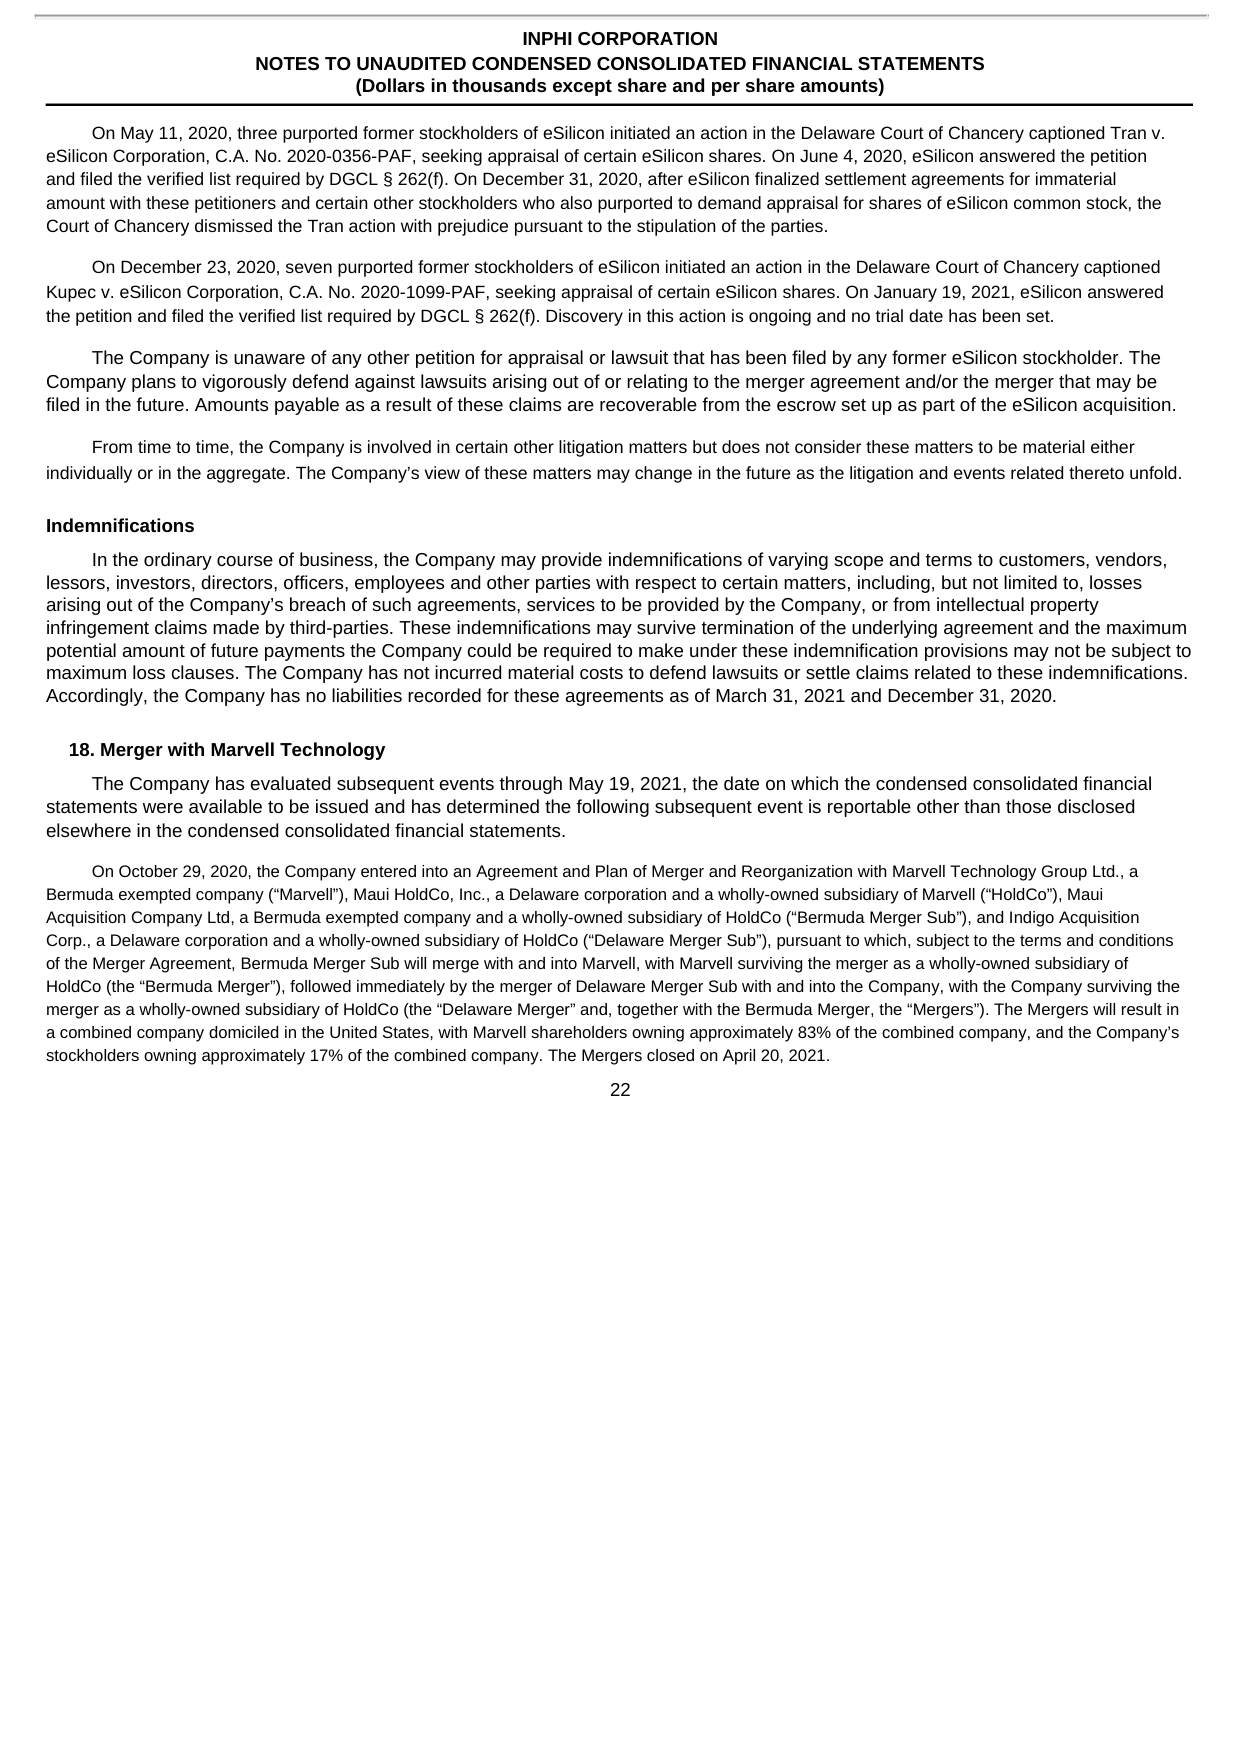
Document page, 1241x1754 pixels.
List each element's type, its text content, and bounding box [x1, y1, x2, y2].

picture [32, 14, 1209, 21]
text (Dollars in thousands except share and per share amounts) [46, 75, 1194, 97]
text The Company has evaluated subsequent events through May 19, 2021, the date on which the condensed consolidated financial statements were available to be issued and has determined the following subsequent event is reportable other than those disclosed elsewhere in the condensed consolidated financial statements. [46, 772, 1165, 841]
text 18. Merger with Marvell Technology [69, 738, 1194, 760]
text From time to time, the Company is involved in certain other litigation matters but does not consider these matters to be material either individually or in the aggregate. The Company’s view of these matters may change in the future as the litigation and events related thereto unfold. [46, 437, 1194, 483]
text On May 11, 2020, three purported former stockholders of eSilicon initiated an action in the Delaware Court of Chancery captioned Tran v. eSilicon Corporation, C.A. No. 2020-0356-PAF, seeking appraisal of certain eSilicon shares. On June 4, 2020, eSilicon answered the petition and filed the verified list required by DGCL § 262(f). On December 31, 2020, after eSilicon finalized settlement agreements for immaterial amount with these petitioners and certain other stockholders who also purported to demand appraisal for shares of eSilicon common stock, the Court of Chancery dismissed the Tran action with prejudice pursuant to the stipulation of the parties. [46, 123, 1174, 236]
text In the ordinary course of business, the Company may provide indemnifications of varying scope and terms to customers, vendors, lessors, investors, directors, officers, employees and other parties with respect to certain matters, including, but not limited to, losses arising out of the Company’s breach of such agreements, services to be provided by the Company, or from intellectual property infringement claims made by third-parties. These indemnifications may survive termination of the underlying agreement and the maximum potential amount of future payments the Company could be required to make under these indemnification provisions may not be subject to maximum loss clauses. The Company has not incurred material costs to defend lawsuits or settle claims related to these indemnifications. Accordingly, the Company has no liabilities recorded for these agreements as of March 31, 2021 and December 31, 2020. [46, 549, 1192, 706]
text Indemnifications [46, 515, 1194, 536]
text On December 23, 2020, seven purported former stockholders of eSilicon initiated an action in the Delaware Court of Chancery captioned Kupec v. eSilicon Corporation, C.A. No. 2020-1099-PAF, seeking appraisal of certain eSilicon shares. On January 19, 2021, eSilicon answered the petition and filed the verified list required by DGCL § 262(f). Discovery in this action is ongoing and no trial date has been set. [46, 257, 1192, 326]
text On October 29, 2020, the Company entered into an Agreement and Plan of Merger and Reorganization with Marvell Technology Group Ltd., a Bermuda exempted company (“Marvell”), Maui HoldCo, Inc., a Delaware corporation and a wholly-owned subsidiary of Marvell (“HoldCo”), Maui Acquisition Company Ltd, a Bermuda exempted company and a wholly-owned subsidiary of HoldCo (“Bermuda Merger Sub”), and Indigo Acquisition Corp., a Delaware corporation and a wholly-owned subsidiary of HoldCo (“Delaware Merger Sub”), pursuant to which, subject to the terms and conditions of the Merger Agreement, Bermuda Merger Sub will merge with and into Marvell, with Marvell surviving the merger as a wholly-owned subsidiary of HoldCo (the “Bermuda Merger”), followed immediately by the merger of Delaware Merger Sub with and into the Company, with the Company surviving the merger as a wholly-owned subsidiary of HoldCo (the “Delaware Merger” and, together with the Bermuda Merger, the “Mergers”). The Mergers will result in a combined company domiciled in the United States, with Marvell shareholders owning approximately 83% of the combined company, and the Company’s stockholders owning approximately 17% of the combined company. The Mergers closed on April 20, 2021. [46, 862, 1186, 1064]
text INPHI CORPORATION [46, 28, 1194, 50]
text 22 [46, 1078, 1194, 1100]
text NOTES TO UNAUDITED CONDENSED CONSOLIDATED FINANCIAL STATEMENTS [46, 52, 1194, 74]
text The Company is unaware of any other petition for appraisal or lawsuit that has been filed by any former eSilicon stockholder. The Company plans to vigorously defend against lawsuits arising out of or relating to the merger agreement and/or the merger that may be filed in the future. Amounts payable as a result of these claims are recoverable from the escrow set up as part of the eSilicon acquisition. [46, 347, 1188, 416]
